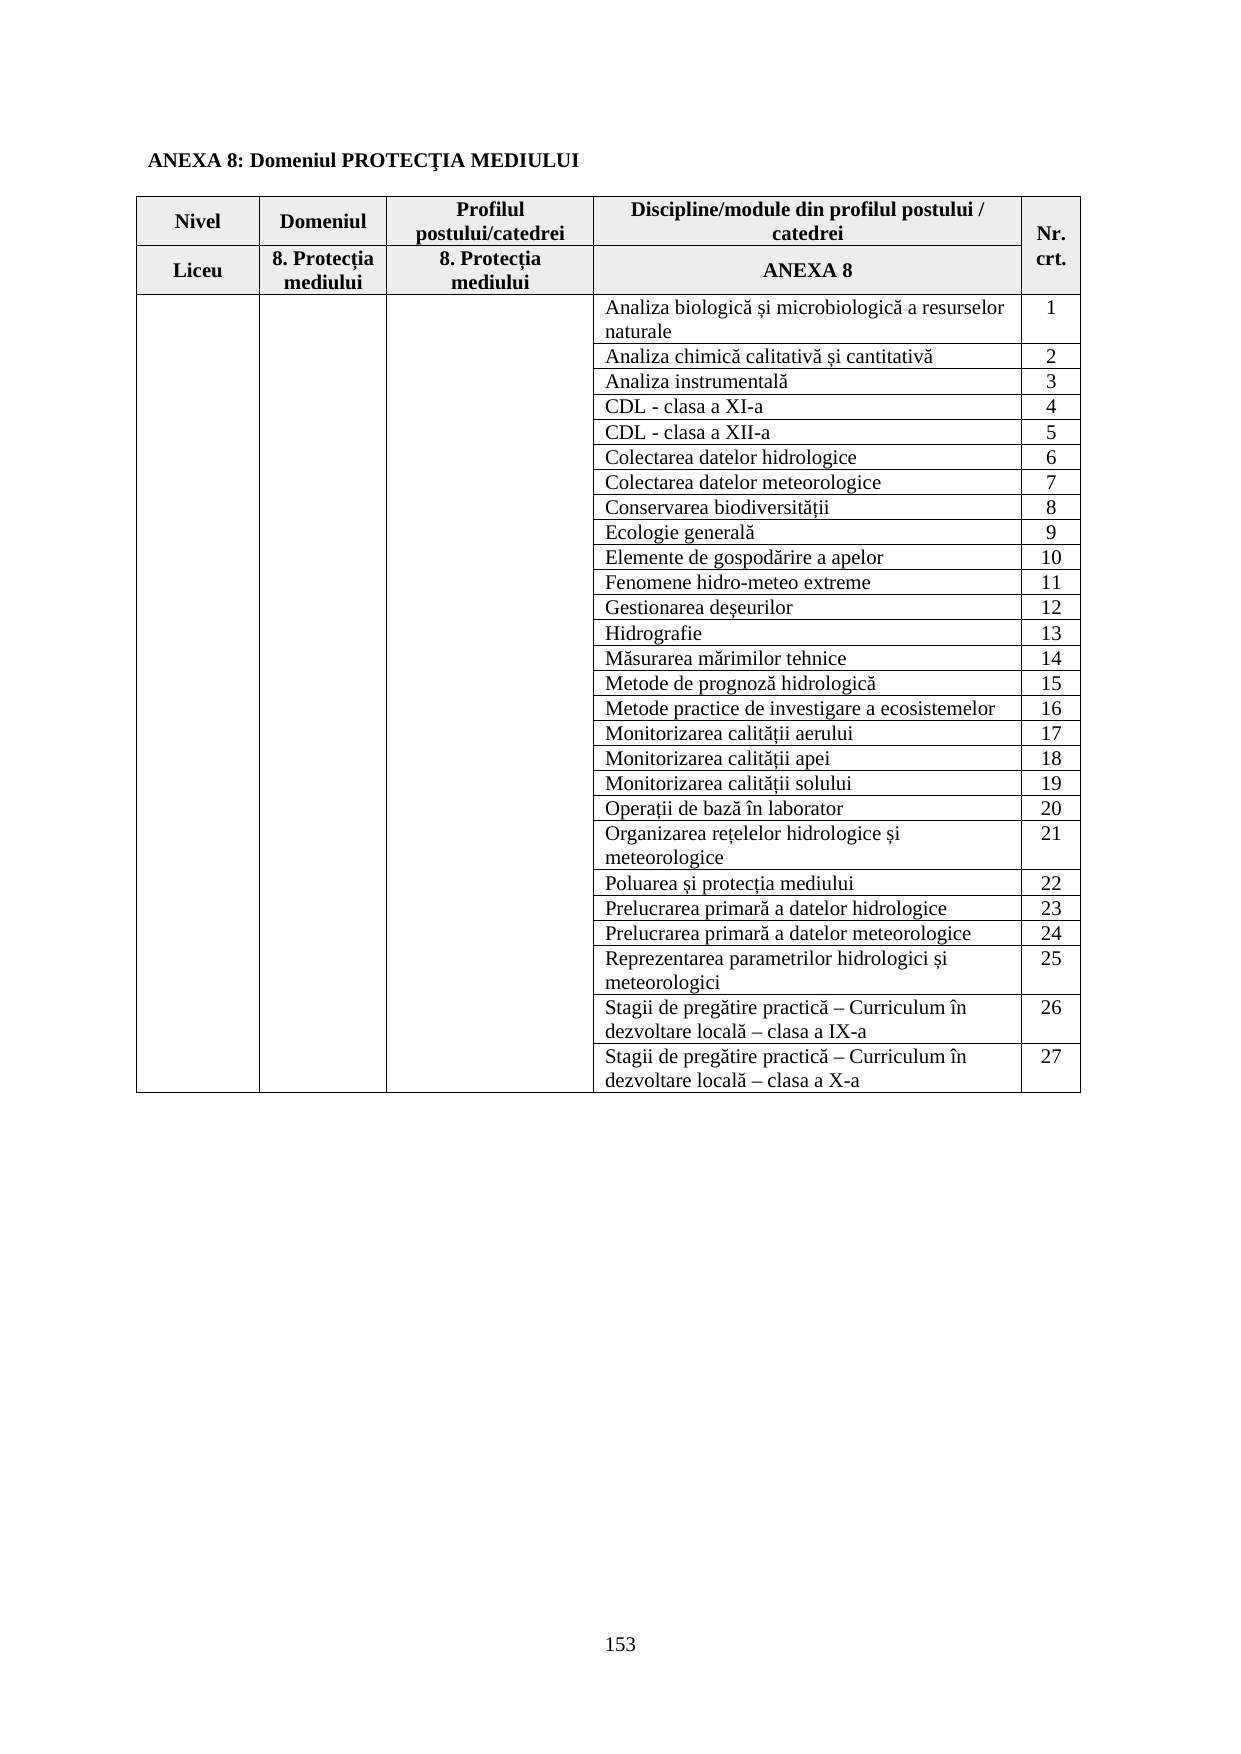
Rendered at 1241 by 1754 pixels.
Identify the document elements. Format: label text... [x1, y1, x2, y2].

table_cell CDL - clasa a XI-a [594, 395, 1021, 418]
table_cell 8 [1022, 495, 1080, 519]
table_cell 7 [1022, 470, 1080, 494]
table_cell Liceu [137, 246, 259, 294]
table_cell Gestionarea deșeurilor [594, 595, 1021, 619]
table_cell Monitorizarea calității solului [594, 771, 1021, 795]
table_cell [137, 295, 259, 1092]
table_cell 15 [1022, 671, 1080, 695]
table_cell 9 [1022, 520, 1080, 544]
table_cell Organizarea rețelelor hidrologice și meteorologice [594, 821, 1021, 869]
table_cell 11 [1022, 570, 1080, 594]
table_cell Fenomene hidro-meteo extreme [594, 570, 1021, 594]
table_cell 23 [1022, 896, 1080, 919]
table_cell 10 [1022, 545, 1080, 569]
table_cell 19 [1022, 771, 1080, 795]
table_cell Prelucrarea primară a datelor hidrologice [594, 896, 1021, 919]
table_cell Metode practice de investigare a ecosistemelor [594, 696, 1021, 720]
text ANEXA 8: Domeniul ProtecŢia mediului [148, 148, 1093, 172]
table_cell 21 [1022, 821, 1080, 869]
table_cell 8. Protecția mediului [387, 246, 593, 294]
table_header Domeniul [260, 197, 386, 245]
table_cell 3 [1022, 369, 1080, 393]
table_cell [387, 295, 593, 1092]
table_header Nr. crt. [1022, 197, 1080, 294]
table_cell 18 [1022, 746, 1080, 770]
table_cell Analiza biologică și microbiologică a resurselor naturale [594, 295, 1021, 343]
table_cell 1 [1022, 295, 1080, 343]
table_cell CDL - clasa a XII-a [594, 420, 1021, 444]
table_cell 20 [1022, 796, 1080, 820]
table_cell 26 [1022, 995, 1080, 1043]
table_cell 24 [1022, 921, 1080, 945]
table_header Profilul postului/catedrei [387, 197, 593, 245]
table_cell Reprezentarea parametrilor hidrologici și meteorologici [594, 946, 1021, 994]
table_cell 25 [1022, 946, 1080, 994]
table_cell Operații de bază în laborator [594, 796, 1021, 820]
table_cell Colectarea datelor meteorologice [594, 470, 1021, 494]
table_cell 17 [1022, 721, 1080, 745]
table_cell Analiza instrumentală [594, 369, 1021, 393]
table_cell 6 [1022, 445, 1080, 469]
table_cell 27 [1022, 1044, 1080, 1092]
table_cell [260, 295, 386, 1092]
table_header Discipline/module din profilul postului / catedrei [594, 197, 1021, 245]
table_cell 2 [1022, 344, 1080, 368]
table_cell Stagii de pregătire practică – Curriculum în dezvoltare locală – clasa a IX-a [594, 995, 1021, 1043]
table_cell 8. Protecția mediului [260, 246, 386, 294]
table_cell Metode de prognoză hidrologică [594, 671, 1021, 695]
table_cell Colectarea datelor hidrologice [594, 445, 1021, 469]
table_header Nivel [137, 197, 259, 245]
table_cell 5 [1022, 420, 1080, 444]
table_cell Stagii de pregătire practică – Curriculum în dezvoltare locală – clasa a X-a [594, 1044, 1021, 1092]
table_cell Monitorizarea calității aerului [594, 721, 1021, 745]
table_cell Prelucrarea primară a datelor meteorologice [594, 921, 1021, 945]
table_cell 14 [1022, 646, 1080, 669]
table_cell 4 [1022, 395, 1080, 418]
table_cell Măsurarea mărimilor tehnice [594, 646, 1021, 669]
table_cell Hidrografie [594, 620, 1021, 644]
table_cell 12 [1022, 595, 1080, 619]
table_cell 22 [1022, 870, 1080, 894]
table_cell Ecologie generală [594, 520, 1021, 544]
table_cell 16 [1022, 696, 1080, 720]
table_cell 13 [1022, 620, 1080, 644]
table_cell Monitorizarea calității apei [594, 746, 1021, 770]
table_cell Poluarea și protecția mediului [594, 870, 1021, 894]
table_cell Analiza chimică calitativă și cantitativă [594, 344, 1021, 368]
table_cell Conservarea biodiversității [594, 495, 1021, 519]
table_cell ANEXA 8 [594, 246, 1021, 294]
table_cell Elemente de gospodărire a apelor [594, 545, 1021, 569]
